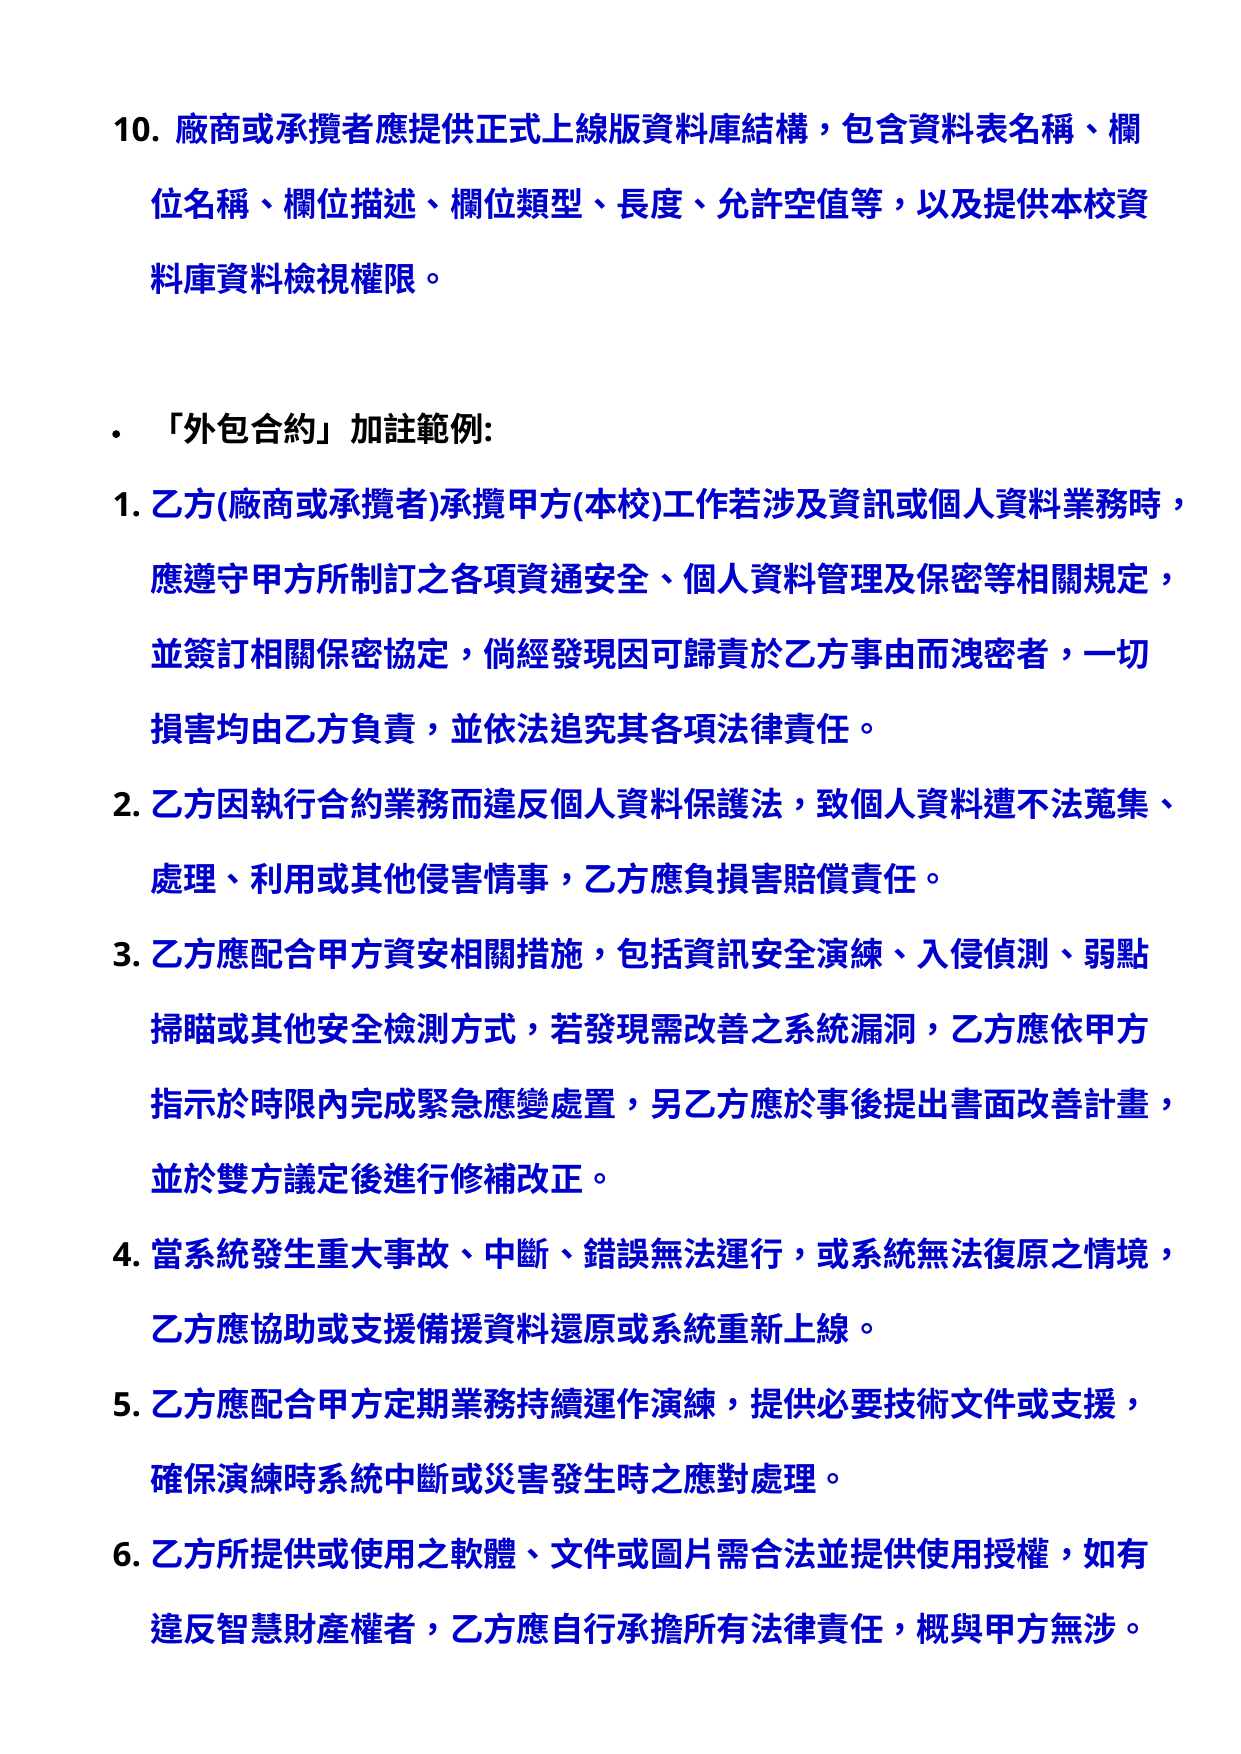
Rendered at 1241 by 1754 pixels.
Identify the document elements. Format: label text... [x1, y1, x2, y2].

list 當系統發生重大事故、中斷、錯誤無法運行，或系統無法復原之情境，乙方應協助或支援備援資料還原或系統重新上線。 [112, 1214, 1165, 1364]
list 乙方因執行合約業務而違反個人資料保護法，致個人資料遭不法蒐集、處理、利用或其他侵害情事，乙方應負損害賠償責任。 [112, 764, 1165, 914]
list 「外包合約」加註範例: [112, 389, 1165, 464]
list 乙方應配合甲方資安相關措施，包括資訊安全演練、入侵偵測、弱點掃瞄或其他安全檢測方式，若發現需改善之系統漏洞，乙方應依甲方指示於時限內完成緊急應變處置，另乙方應於事後提出書面改善計畫，並於雙方議定後進行修補改正。 [112, 914, 1165, 1214]
list 廠商或承攬者應提供正式上線版資料庫結構，包含資料表名稱、欄位名稱、欄位描述、欄位類型、長度、允許空值等，以及提供本校資料庫資料檢視權限。 [112, 89, 1165, 314]
list 乙方應配合甲方定期業務持續運作演練，提供必要技術文件或支援，確保演練時系統中斷或災害發生時之應對處理。 [112, 1364, 1165, 1514]
list 乙方(廠商或承攬者)承攬甲方(本校)工作若涉及資訊或個人資料業務時，應遵守甲方所制訂之各項資通安全、個人資料管理及保密等相關規定，並簽訂相關保密協定，倘經發現因可歸責於乙方事由而洩密者，一切損害均由乙方負責，並依法追究其各項法律責任。 [112, 464, 1165, 764]
list 乙方所提供或使用之軟體、文件或圖片需合法並提供使用授權，如有違反智慧財產權者，乙方應自行承擔所有法律責任，概與甲方無涉。 [112, 1514, 1165, 1664]
